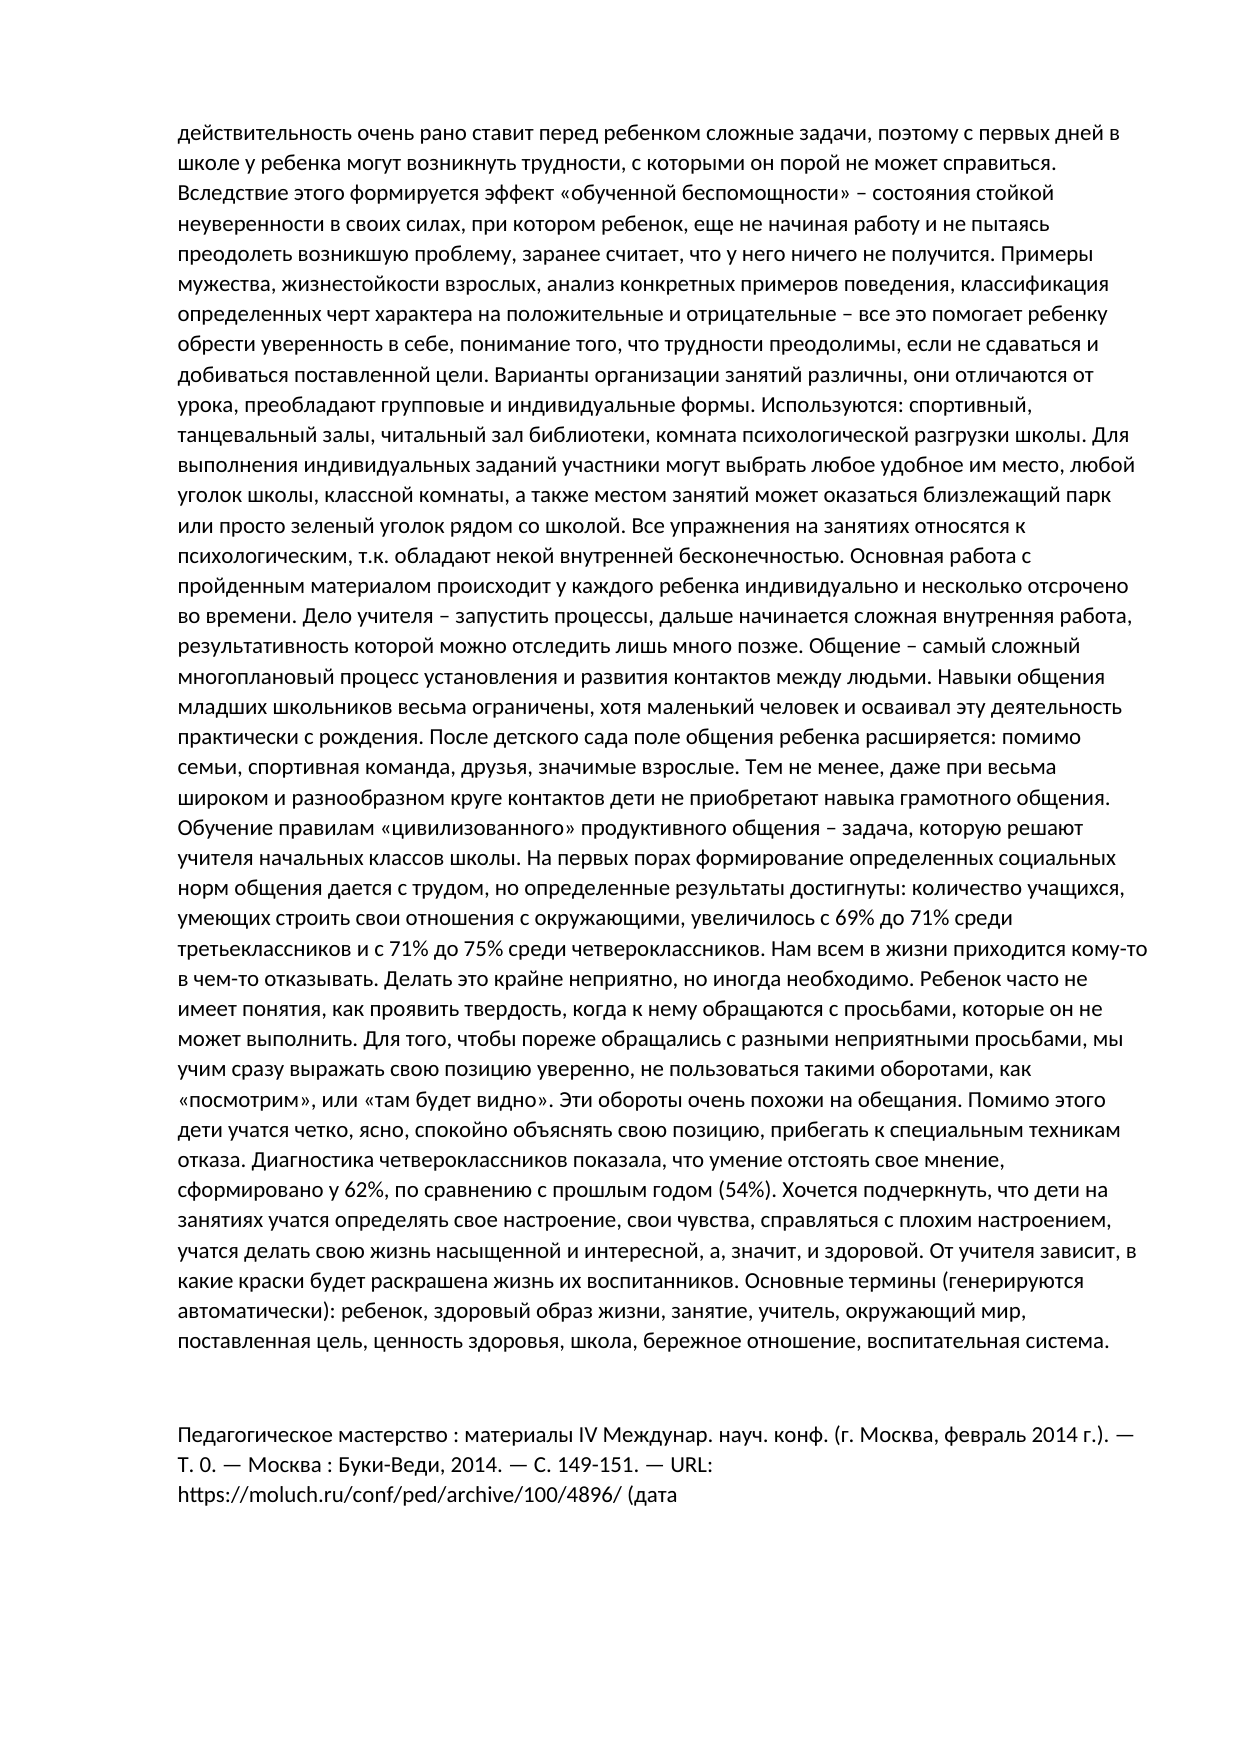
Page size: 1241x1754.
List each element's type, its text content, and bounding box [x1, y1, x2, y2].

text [177, 118, 1152, 1354]
text Педагогическое мастерство : материалы IV Междунар. науч. конф. (г. Москва, февраль 2014 г.). — Т. 0. — Москва : Буки-Веди, 2014. — С. 149-151. — URL: https://moluch.ru/conf/ped/archive/100/4896/ (дата [177, 1420, 1152, 1509]
